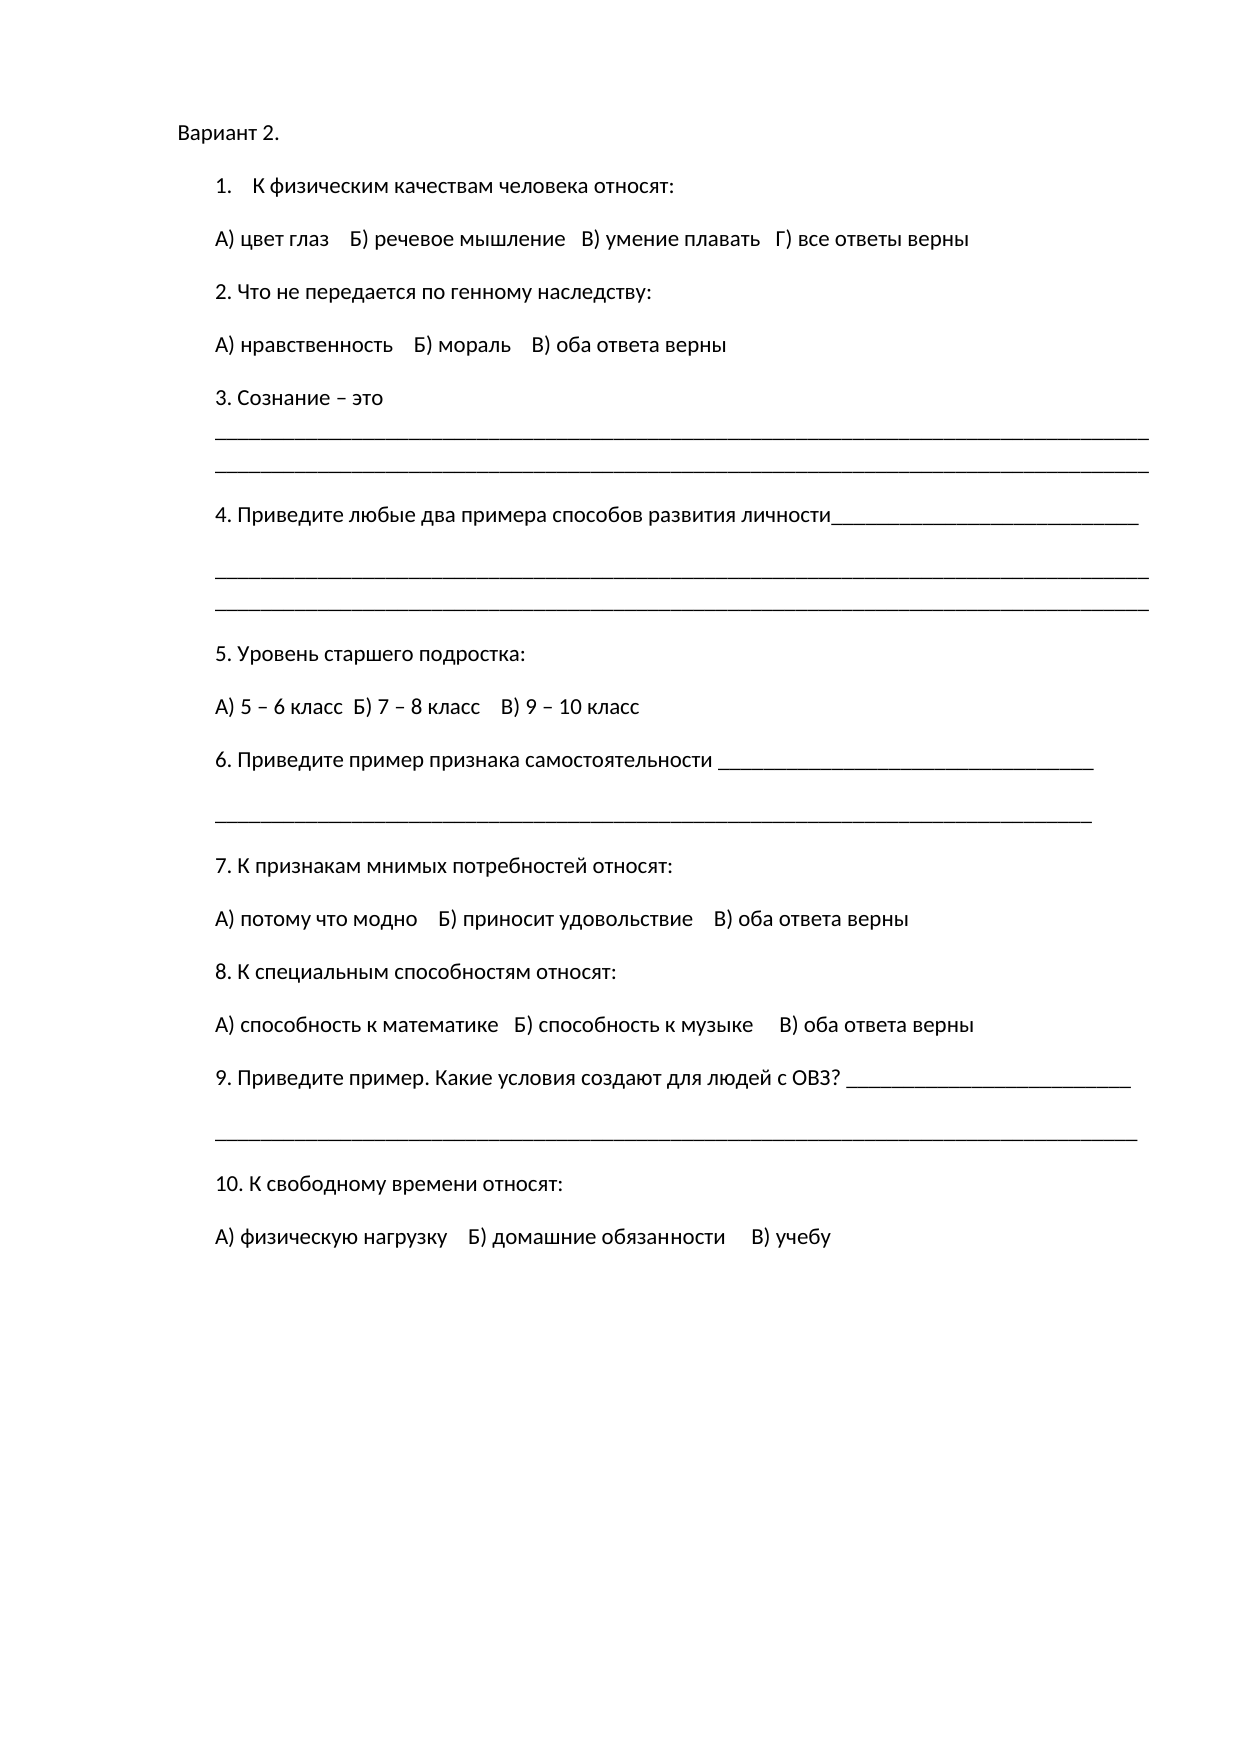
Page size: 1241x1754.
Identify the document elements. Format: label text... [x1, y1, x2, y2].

text А) цвет глаз Б) речевое мышление В) умение плавать Г) все ответы верны [215, 224, 1152, 252]
list К физическим качествам человека относят: [215, 171, 1152, 199]
text А) потому что модно Б) приносит удовольствие В) оба ответа верны [215, 904, 1152, 932]
text А) 5 – 6 класс Б) 7 – 8 класс В) 9 – 10 класс [215, 692, 1152, 720]
text 7. К признакам мнимых потребностей относят: [215, 851, 1152, 879]
text 6. Приведите пример признака самостоятельности _________________________________ [215, 745, 1152, 773]
text А) физическую нагрузку Б) домашние обязанности В) учебу [215, 1222, 1152, 1250]
text 4. Приведите любые два примера способов развития личности___________________________ [215, 501, 1152, 529]
text 5. Уровень старшего подростка: [215, 639, 1152, 667]
text 8. К специальным способностям относят: [215, 957, 1152, 985]
text _____________________________________________________________________________ [215, 798, 1152, 826]
text 10. К свободному времени относят: [215, 1169, 1152, 1197]
text Вариант 2. [177, 118, 1152, 146]
text А) нравственность Б) мораль В) оба ответа верны [215, 330, 1152, 358]
text 3. Сознание – это ____________________________________________________________________________________________________________________________________________________________________ [215, 383, 1152, 476]
text 9. Приведите пример. Какие условия создают для людей с ОВЗ? _________________________ [215, 1063, 1152, 1091]
text А) способность к математике Б) способность к музыке В) оба ответа верны [215, 1010, 1152, 1038]
text ____________________________________________________________________________________________________________________________________________________________________ [215, 554, 1152, 614]
text 2. Что не передается по генному наследству: [215, 277, 1152, 305]
text _________________________________________________________________________________ [215, 1116, 1152, 1144]
